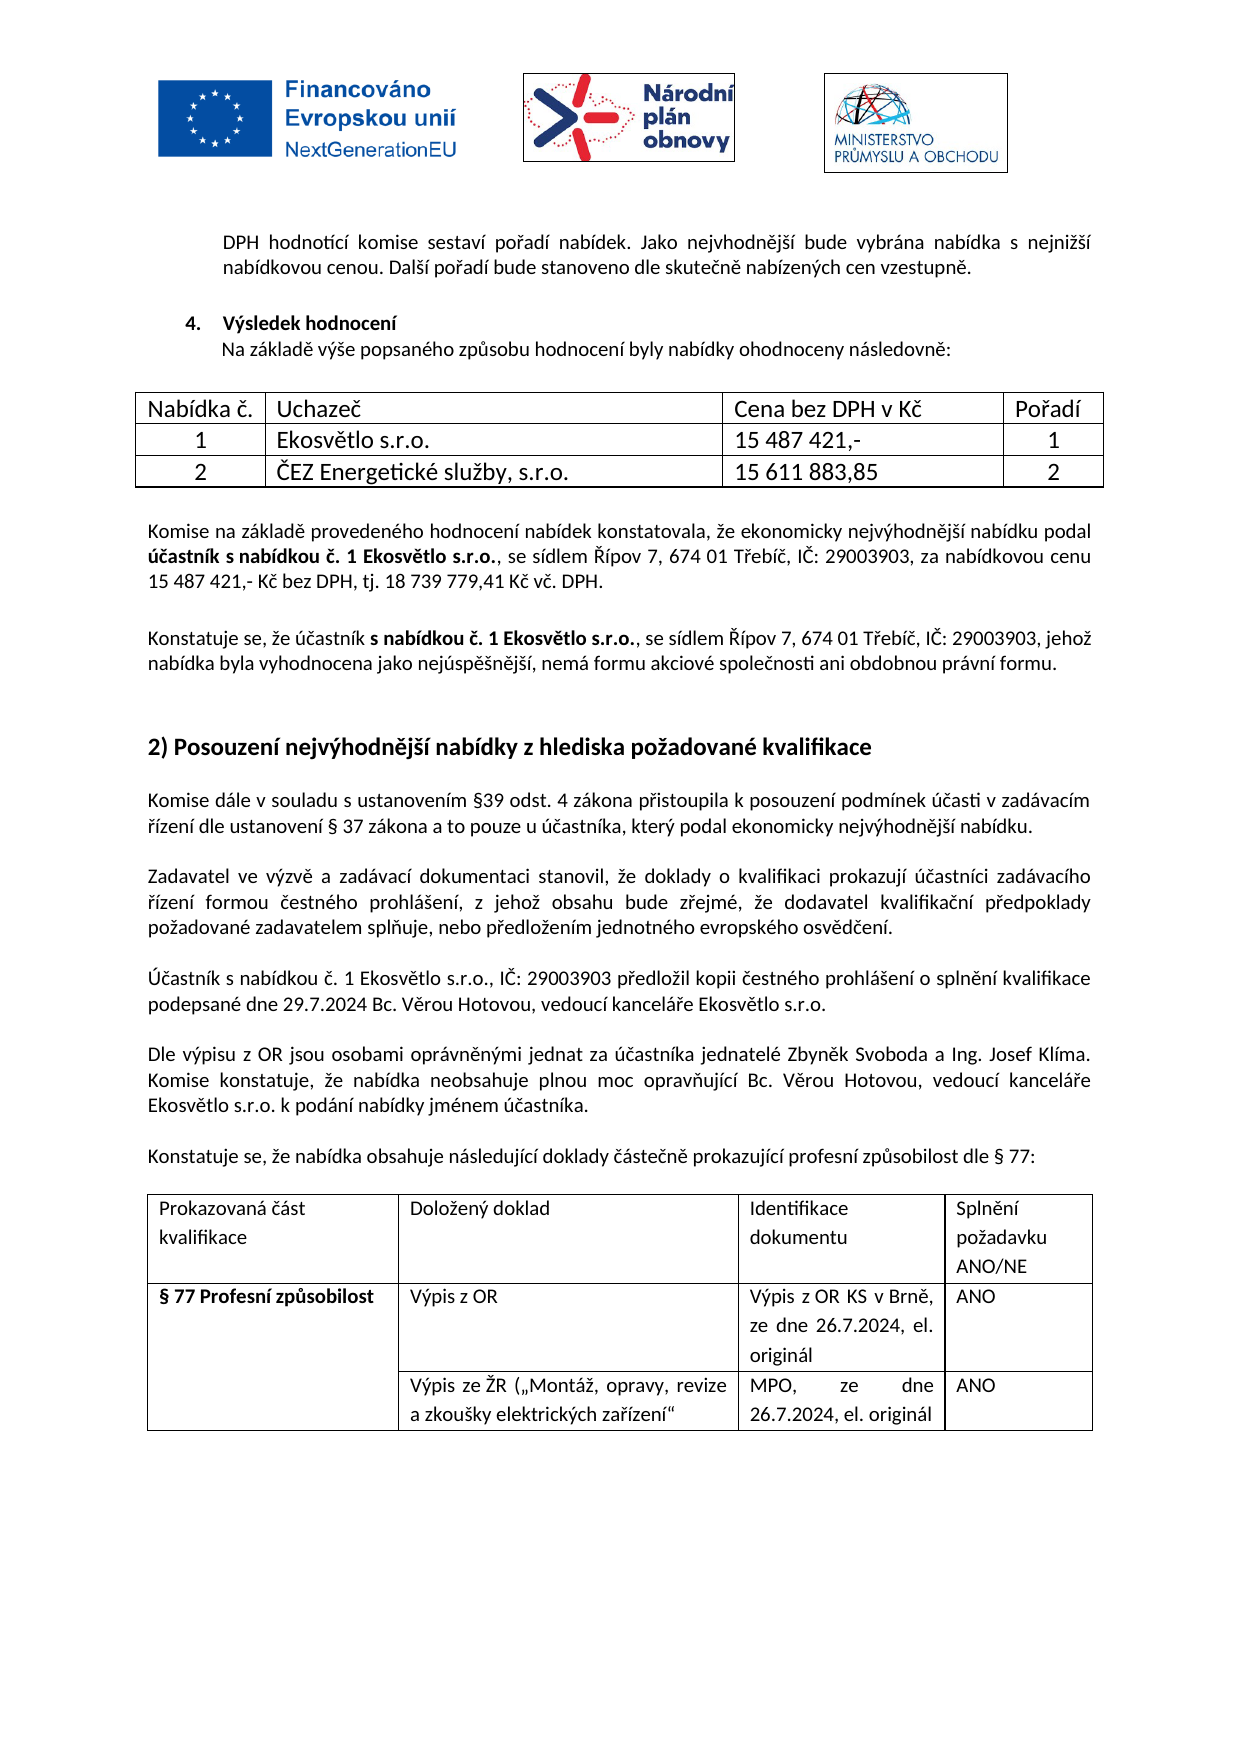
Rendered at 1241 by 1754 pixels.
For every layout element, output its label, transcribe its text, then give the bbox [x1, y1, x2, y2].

picture [524, 74, 734, 161]
text Zadavatel ve výzvě a zadávací dokumentaci stanovil, že doklady o kvalifikaci prokazují účastníci zadávacího řízení formou čestného prohlášení, z jehož obsahu bude zřejmé, že dodavatel kvalifikační předpoklady požadované zadavatelem splňuje, nebo předložením jednotného evropského osvědčení. [148, 864, 1093, 940]
table_cell MPO, ze dne 26.7.2024, el. originál [739, 1372, 944, 1430]
table_cell § 77 Profesní způsobilost [148, 1284, 398, 1430]
text Dle výpisu z OR jsou osobami oprávněnými jednat za účastníka jednatelé Zbyněk Svoboda a Ing. Josef Klíma. Komise konstatuje, že nabídka neobsahuje plnou moc opravňující Bc. Věrou Hotovou, vedoucí kanceláře Ekosvětlo s.r.o. k podání nabídky jménem účastníka. [148, 1042, 1093, 1118]
table_cell Ekosvětlo s.r.o. [266, 424, 722, 455]
table_cell ANO [946, 1372, 1092, 1430]
text Konstatuje se, že nabídka obsahuje následující doklady částečně prokazující profesní způsobilost dle § 77: [148, 1143, 1093, 1169]
table_cell 15 611 883,85 [723, 456, 1003, 486]
text 2) Posouzení nejvýhodnější nabídky z hlediska požadované kvalifikace [148, 731, 1093, 762]
table_header Cena bez DPH v Kč [723, 393, 1003, 423]
table_header Pořadí [1004, 393, 1103, 423]
table_cell Výpis ze ŽR („Montáž, opravy, revize a zkoušky elektrických zařízení“ [399, 1372, 738, 1430]
table_cell 1 [136, 424, 265, 455]
table_header Prokazovaná část kvalifikace [148, 1195, 398, 1282]
table_cell Výpis z OR KS v Brně, ze dne 26.7.2024, el. originál [739, 1284, 944, 1371]
table_header Doložený doklad [399, 1195, 738, 1282]
list Výsledek hodnocení [185, 311, 1093, 336]
table_cell Výpis z OR [399, 1284, 738, 1371]
table_cell 2 [136, 456, 265, 486]
table_cell 15 487 421,- [723, 424, 1003, 455]
text Komise na základě provedeného hodnocení nabídek konstatovala, že ekonomicky nejvýhodnější nabídku podal účastník s nabídkou č. 1 Ekosvětlo s.r.o., se sídlem Řípov 7, 674 01 Třebíč, IČ: 29003903, za nabídkovou cenu 15 487 421,- Kč bez DPH, tj. 18 739 779,41 Kč vč. DPH. [148, 518, 1093, 594]
table_header Identifikace dokumentu [739, 1195, 944, 1282]
text Na základě výše popsaného způsobu hodnocení byly nabídky ohodnoceny následovně: [148, 336, 1093, 361]
picture [825, 74, 1007, 172]
text Účastník s nabídkou č. 1 Ekosvětlo s.r.o., IČ: 29003903 předložil kopii čestného prohlášení o splnění kvalifikace podepsané dne 29.7.2024 Bc. Věrou Hotovou, vedoucí kanceláře Ekosvětlo s.r.o. [148, 965, 1093, 1016]
table_cell 1 [1004, 424, 1103, 455]
table_cell ČEZ Energetické služby, s.r.o. [266, 456, 722, 486]
picture [147, 73, 476, 162]
table_cell 2 [1004, 456, 1103, 486]
table_header Uchazeč [266, 393, 722, 423]
text Komise dále v souladu s ustanovením §39 odst. 4 zákona přistoupila k posouzení podmínek účasti v zadávacím řízení dle ustanovení § 37 zákona a to pouze u účastníka, který podal ekonomicky nejvýhodnější nabídku. [148, 787, 1093, 838]
table_cell ANO [946, 1284, 1092, 1371]
table_header Nabídka č. [136, 393, 265, 423]
text Konstatuje se, že účastník s nabídkou č. 1 Ekosvětlo s.r.o., se sídlem Řípov 7, 674 01 Třebíč, IČ: 29003903, jehož nabídka byla vyhodnocena jako nejúspěšnější, nemá formu akciové společnosti ani obdobnou právní formu. [148, 625, 1093, 676]
table_header Splnění požadavku ANO/NE [946, 1195, 1092, 1282]
